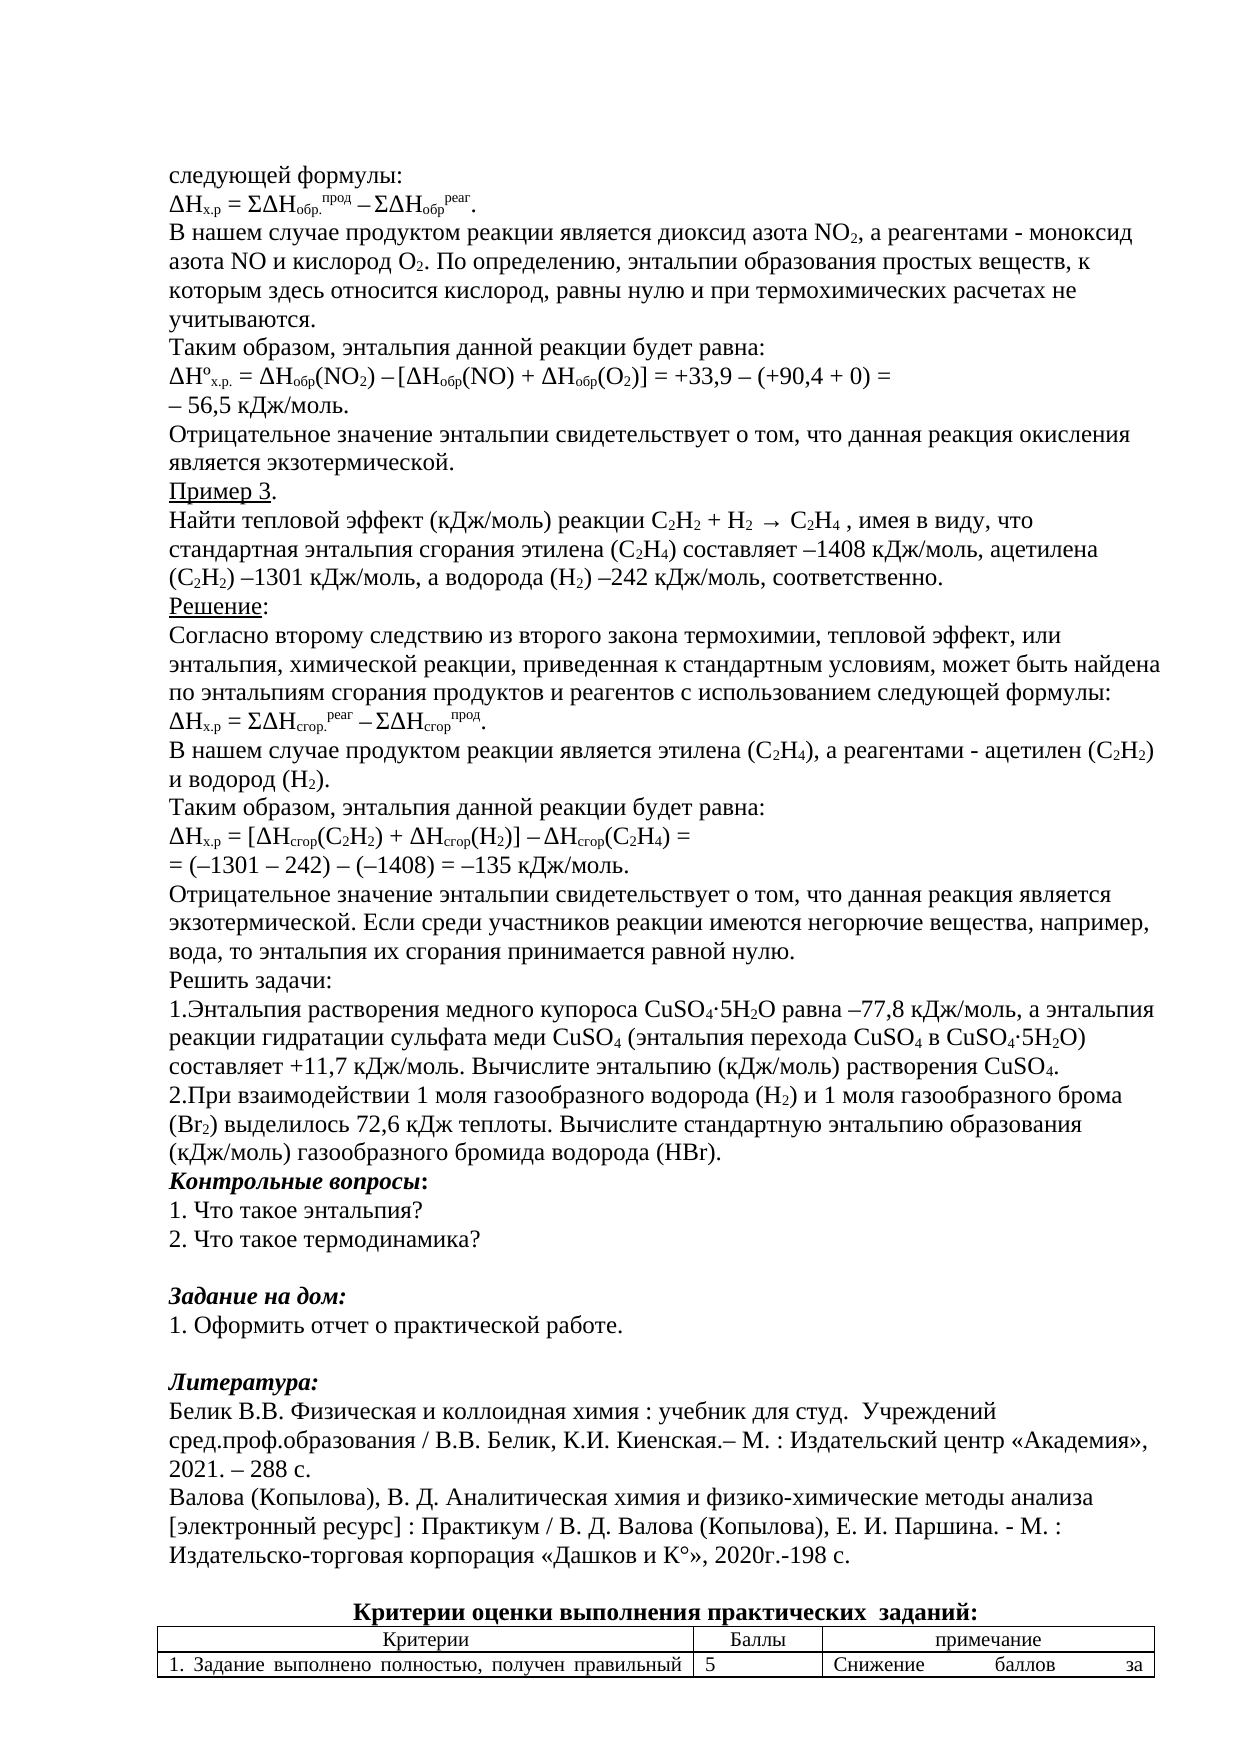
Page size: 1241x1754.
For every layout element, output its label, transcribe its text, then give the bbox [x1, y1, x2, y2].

table_header Баллы [694, 1627, 822, 1651]
table_cell 5 [694, 1653, 822, 1676]
text Контрольные вопросы: [169, 1166, 1162, 1195]
text – 56,5 кДж/моль. [169, 390, 1162, 419]
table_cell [823, 1653, 1154, 1676]
text 2.При взаимодействии 1 моля газообразного водорода (Н2) и 1 моля газообразного брома (Br2) выделилось 72,6 кДж теплоты. Вычислите стандартную энтальпию образования (кДж/моль) газообразного бромида водорода (HBr). [169, 1080, 1162, 1166]
text ΔНх.р = [ΔНсгор(С2Н2) + ΔНсгор(Н2)] – ΔНсгор(С2Н4) = [169, 821, 1162, 850]
text Белик В.В. Физическая и коллоидная химия : учебник для студ. Учреждений сред.проф.образования / В.В. Белик, К.И. Киенская.– М. : Издательский центр «Академия», 2021. – 288 с. [169, 1396, 1162, 1482]
text Литература: [169, 1367, 1162, 1396]
text Отрицательное значение энтальпии свидетельствует о том, что данная реакция окисления является экзотермической. [169, 419, 1162, 476]
text 1. Оформить отчет о практической работе. [169, 1310, 1162, 1339]
text 1. Что такое энтальпия? [169, 1195, 1162, 1224]
table_header Критерии [158, 1627, 693, 1651]
text Критерии оценки выполнения практических заданий: [169, 1597, 1162, 1626]
text 2. Что такое термодинамика? [169, 1224, 1162, 1252]
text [169, 160, 1162, 189]
text Пример 3. [169, 476, 1162, 505]
text Решение: [169, 591, 1162, 620]
text Согласно второму следствию из второго закона термохимии, тепловой эффект, или энтальпия, химической реакции, приведенная к стандартным условиям, может быть найдена по энтальпиям сгорания продуктов и реагентов с использованием следующей формулы: [169, 620, 1162, 706]
text 1.Энтальпия растворения медного купороса CuSO4·5Н2О равна –77,8 кДж/моль, а энтальпия реакции гидратации сульфата меди CuSO4 (энтальпия перехода CuSO4 в CuSO4·5Н2О) составляет +11,7 кДж/моль. Вычислите энтальпию (кДж/моль) растворения CuSO4. [169, 994, 1162, 1080]
text ΔНх.р = ΣΔНсгор.реаг – ΣΔНсгорпрод. [169, 706, 1162, 735]
table_header примечание [823, 1627, 1154, 1651]
text Найти тепловой эффект (кДж/моль) реакции С2Н2 + Н2 → С2Н4 , имея в виду, что стандартная энтальпия сгорания этилена (С2Н4) составляет –1408 кДж/моль, ацетилена (С2Н2) –1301 кДж/моль, а водорода (Н2) –242 кДж/моль, соответственно. [169, 505, 1162, 591]
text В нашем случае продуктом реакции является этилена (С2Н4), а реагентами - ацетилен (С2Н2) и водород (Н2). [169, 735, 1162, 792]
text Отрицательное значение энтальпии свидетельствует о том, что данная реакция является экзотермической. Если среди участников реакции имеются негорючие вещества, например, вода, то энтальпия их сгорания принимается равной нулю. [169, 879, 1162, 965]
text ΔНºх.р. = ΔНобр(NO2) – [ΔНобр(NO) + ΔНобр(O2)] = +33,9 – (+90,4 + 0) = [169, 361, 1162, 390]
text Таким образом, энтальпия данной реакции будет равна: [169, 792, 1162, 821]
text Решить задачи: [169, 965, 1162, 994]
text Задание на дом: [169, 1281, 1162, 1310]
text Валова (Копылова), В. Д. Аналитическая химия и физико-химические методы анализа [электронный ресурс] : Практикум / В. Д. Валова (Копылова), Е. И. Паршина. - М. : Издательско-торговая корпорация «Дашков и К°», 2020г.-198 с. [169, 1482, 1162, 1569]
text В нашем случае продуктом реакции является диоксид азота NО2, а реагентами - моноксид азота NО и кислород О2. По определению, энтальпии образования простых веществ, к которым здесь относится кислород, равны нулю и при термохимических расчетах не учитываются. [169, 217, 1162, 332]
text = (–1301 – 242) – (–1408) = –135 кДж/моль. [169, 850, 1162, 879]
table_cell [158, 1653, 693, 1676]
text Таким образом, энтальпия данной реакции будет равна: [169, 332, 1162, 361]
text ΔНх.р = ΣΔНобр.прод – ΣΔНобрреаг. [169, 189, 1162, 217]
